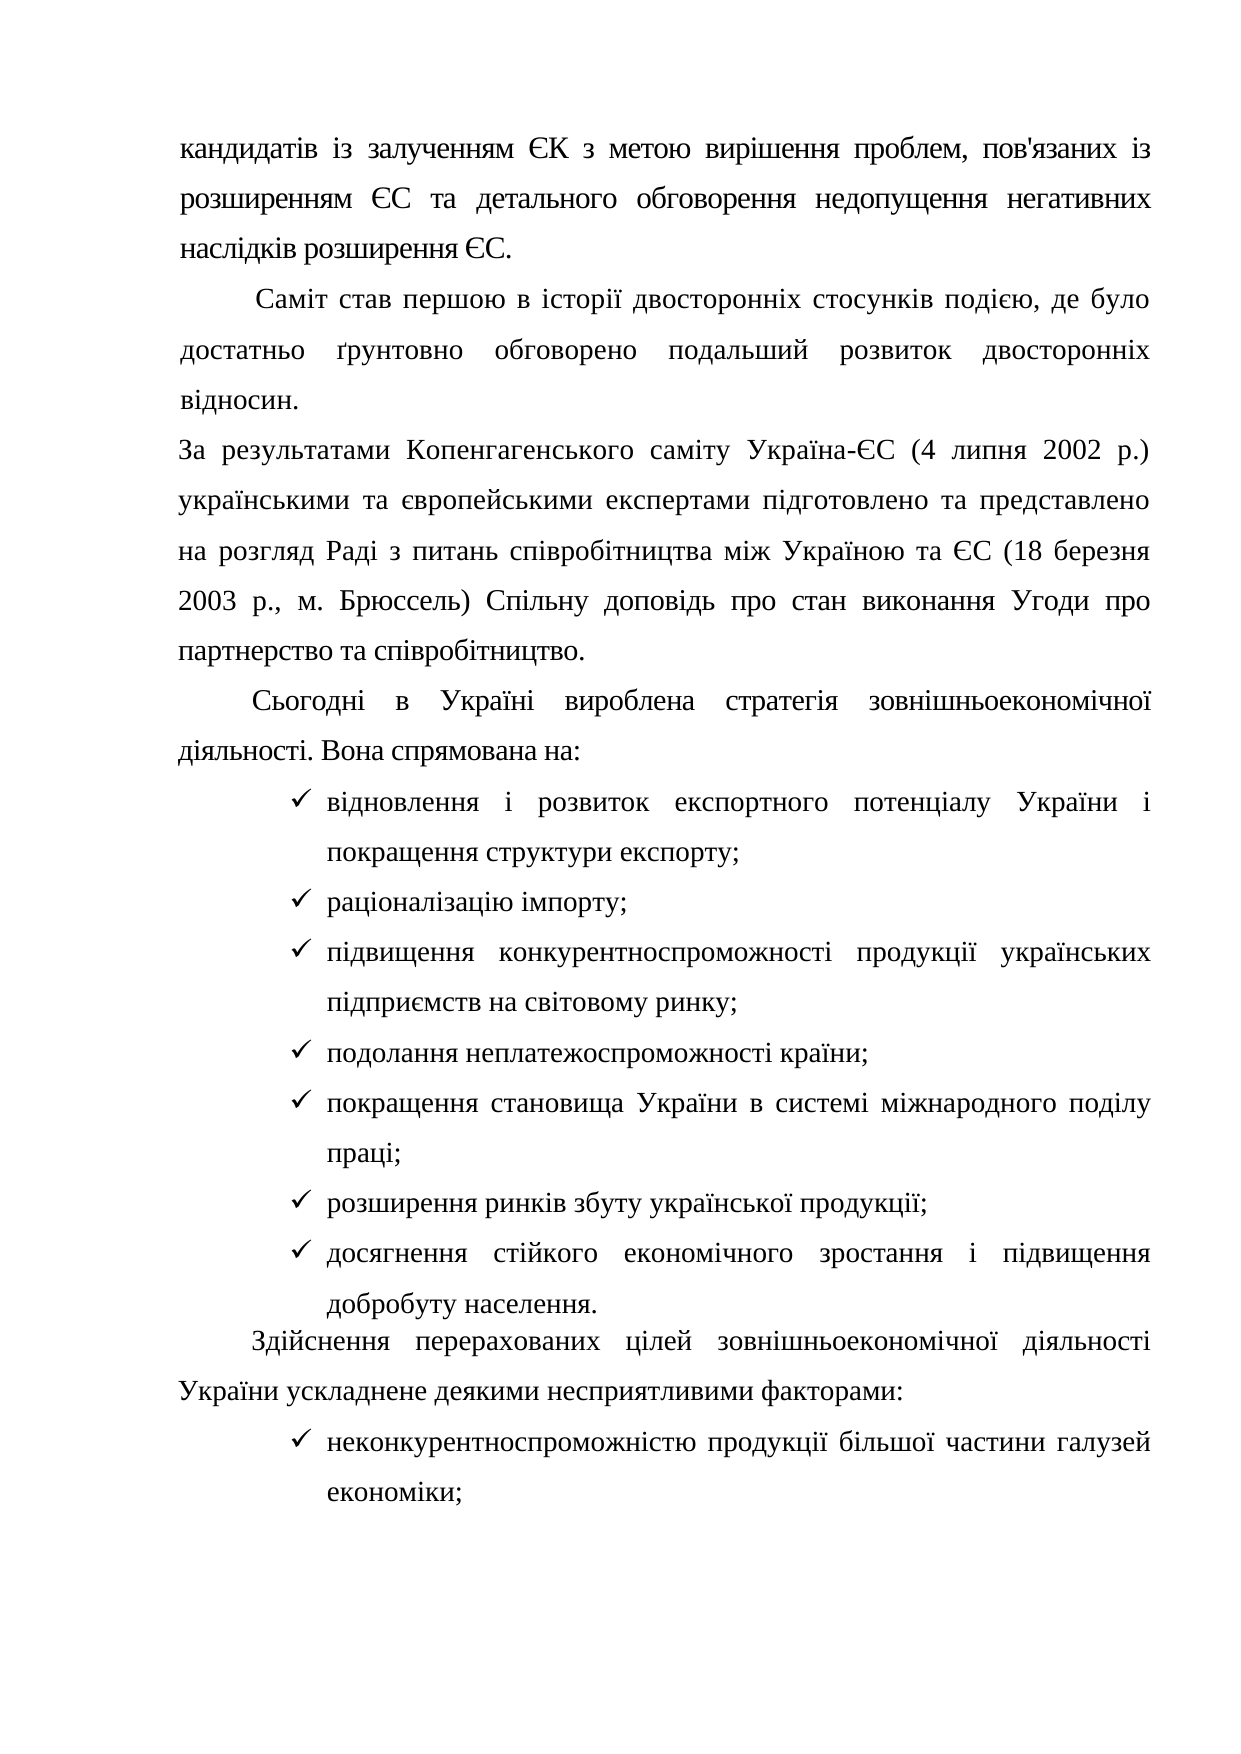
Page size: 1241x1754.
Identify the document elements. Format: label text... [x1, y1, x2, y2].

text Здійснення перерахованих цілей зовнішньоекономічної діяльності України ускладнене деякими несприятливими факторами: [177, 1323, 1152, 1407]
list неконкурентноспроможністю продукції більшої частини галузей економіки; [289, 1424, 1152, 1508]
text Сьогодні в Україні вироблена стратегія зовнішньоекономічної діяльності. Вона спрямована на: [178, 670, 1152, 771]
list раціоналізацію імпорту; [289, 871, 1152, 921]
list відновлення і розвиток експортного потенціалу України і покращення структури експорту; [289, 771, 1152, 871]
text За результатами Копенгагенського саміту Україна-ЄС (4 липня 2002 р.) українськими та європейськими експертами підготовлено та представлено на розгляд Раді з питань співробітництва між Україною та ЄС (18 березня 2003 р., м. Брюссель) Спільну доповідь про стан виконання Угоди про партнерство та співробітництво. [178, 419, 1152, 670]
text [179, 118, 1152, 269]
list покращення становища України в системі міжнародного поділу праці; [289, 1072, 1152, 1172]
list подолання неплатежоспроможності країни; [289, 1022, 1152, 1072]
list підвищення конкурентноспроможності продукції українських підприємств на світовому ринку; [289, 921, 1152, 1022]
list досягнення стійкого економічного зростання і підвищення добробуту населення. [289, 1223, 1152, 1323]
list розширення ринків збуту української продукції; [289, 1172, 1152, 1223]
text Саміт став першою в історії двосторонніх стосунків подією, де було достатньо ґрунтовно обговорено подальший розвиток двосторонніх відносин. [180, 269, 1152, 419]
